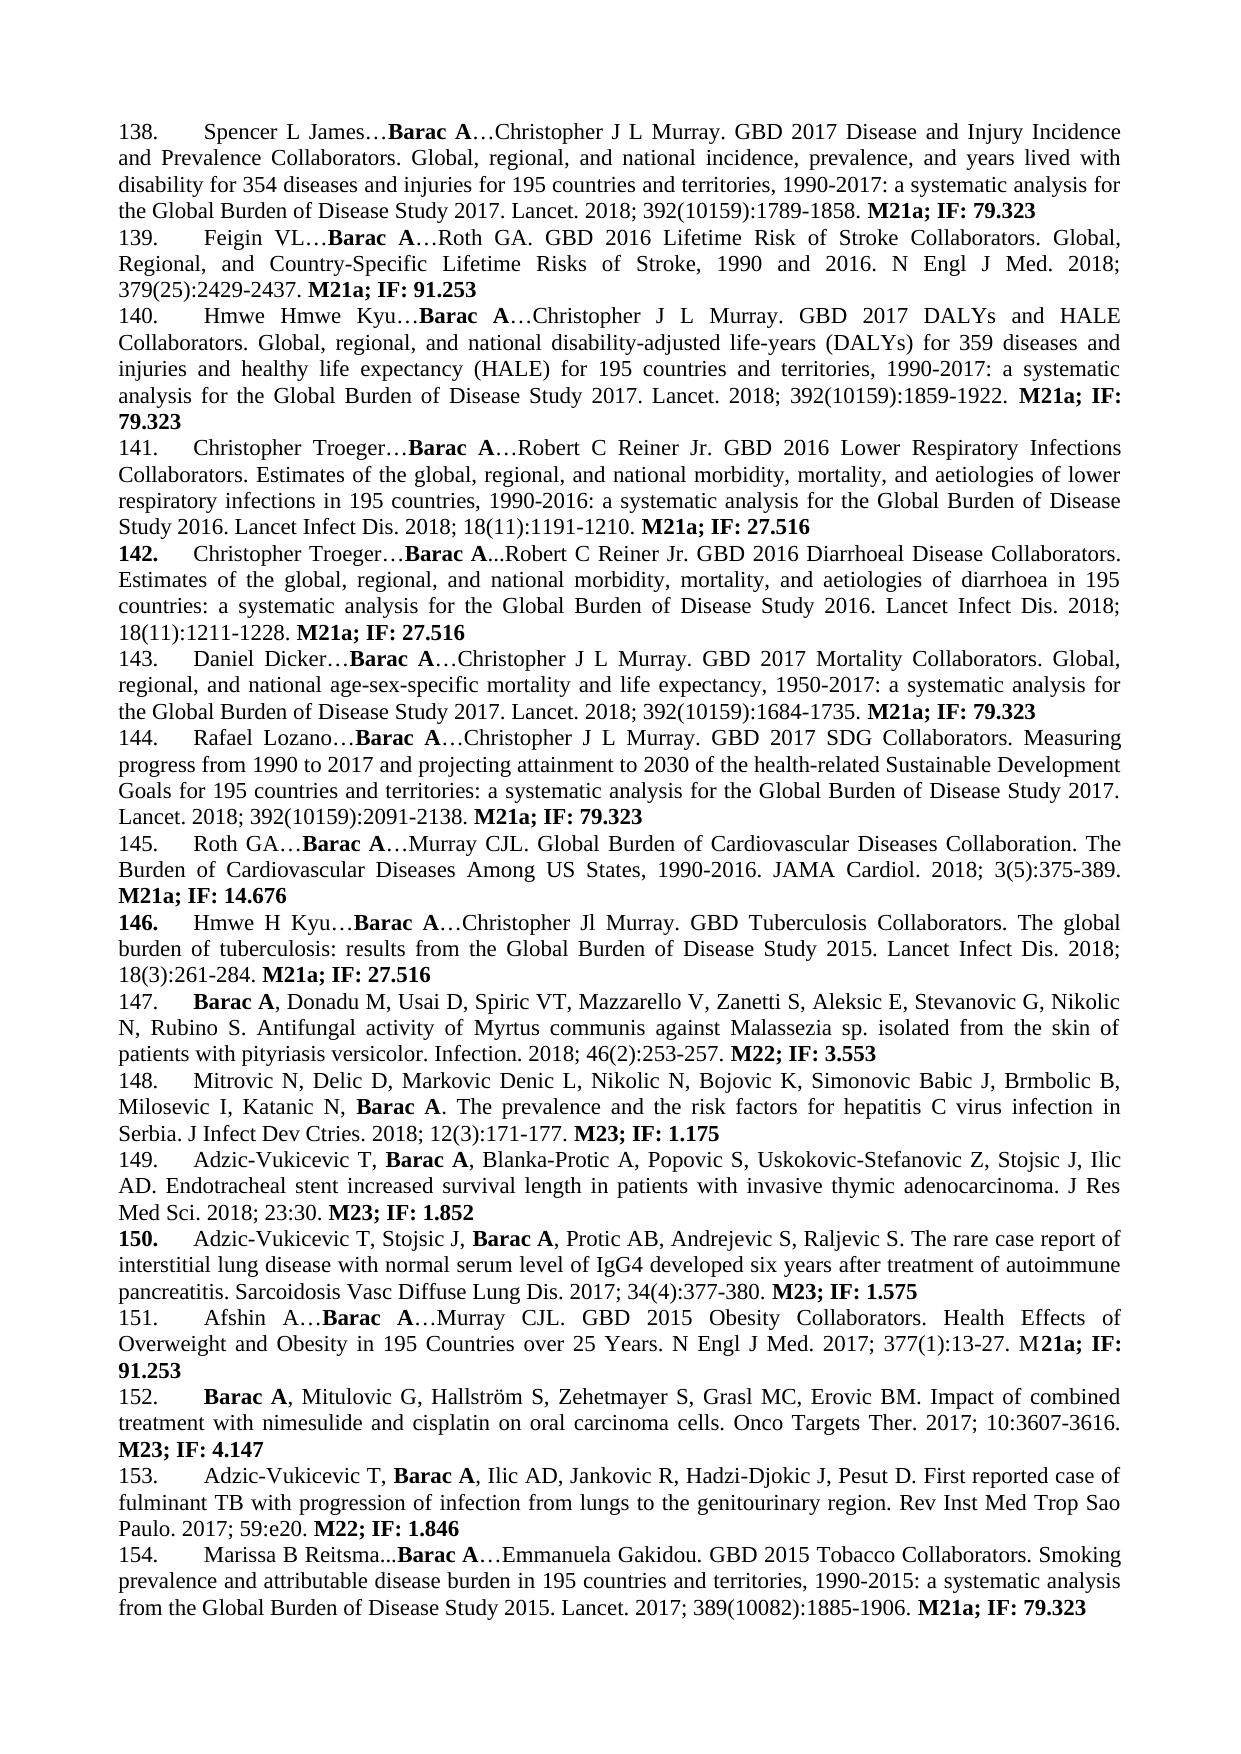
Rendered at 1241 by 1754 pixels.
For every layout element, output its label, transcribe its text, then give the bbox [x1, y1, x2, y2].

list Hmwe H Kyu…Barac A…Christopher Jl Murray. GBD Tuberculosis Collaborators. The global burden of tuberculosis: results from the Global Burden of Disease Study 2015. Lancet Infect Dis. 2018; 18(3):261-284. M21a; IF: 27.516 [118, 909, 1122, 988]
list Adzic-Vukicevic T, Barac A, Ilic AD, Jankovic R, Hadzi-Djokic J, Pesut D. First reported case of fulminant TB with progression of infection from lungs to the genitourinary region. Rev Inst Med Trop Sao Paulo. 2017; 59:e20. M22; IF: 1.846 [118, 1462, 1122, 1541]
list Feigin VL…Barac A…Roth GA. GBD 2016 Lifetime Risk of Stroke Collaborators. Global, Regional, and Country-Specific Lifetime Risks of Stroke, 1990 and 2016. N Engl J Med. 2018; 379(25):2429-2437. M21a; IF: 91.253 [118, 223, 1122, 303]
list Adzic-Vukicevic T, Stojsic J, Barac A, Protic AB, Andrejevic S, Raljevic S. The rare case report of interstitial lung disease with normal serum level of IgG4 developed six years after treatment of autoimmune pancreatitis. Sarcoidosis Vasc Diffuse Lung Dis. 2017; 34(4):377-380. M23; IF: 1.575 [118, 1225, 1122, 1304]
list Rafael Lozano…Barac A…Christopher J L Murray. GBD 2017 SDG Collaborators. Measuring progress from 1990 to 2017 and projecting attainment to 2030 of the health-related Sustainable Development Goals for 195 countries and territories: a systematic analysis for the Global Burden of Disease Study 2017. Lancet. 2018; 392(10159):2091-2138. M21a; IF: 79.323 [118, 724, 1122, 830]
list Barac A, Mitulovic G, Hallström S, Zehetmayer S, Grasl MC, Erovic BM. Impact of combined treatment with nimesulide and cisplatin on oral carcinoma cells. Onco Targets Ther. 2017; 10:3607-3616. M23; IF: 4.147 [118, 1383, 1122, 1462]
list Adzic-Vukicevic T, Barac A, Blanka-Protic A, Popovic S, Uskokovic-Stefanovic Z, Stojsic J, Ilic AD. Endotracheal stent increased survival length in patients with invasive thymic adenocarcinoma. J Res Med Sci. 2018; 23:30. M23; IF: 1.852 [118, 1146, 1122, 1225]
list Marissa B Reitsma...Barac A…Emmanuela Gakidou. GBD 2015 Tobacco Collaborators. Smoking prevalence and attributable disease burden in 195 countries and territories, 1990-2015: a systematic analysis from the Global Burden of Disease Study 2015. Lancet. 2017; 389(10082):1885-1906. M21a; IF: 79.323 [118, 1541, 1122, 1620]
list Christopher Troeger…Barac A…Robert C Reiner Jr. GBD 2016 Lower Respiratory Infections Collaborators. Estimates of the global, regional, and national morbidity, mortality, and aetiologies of lower respiratory infections in 195 countries, 1990-2016: a systematic analysis for the Global Burden of Disease Study 2016. Lancet Infect Dis. 2018; 18(11):1191-1210. M21a; IF: 27.516 [118, 434, 1122, 540]
list Hmwe Hmwe Kyu…Barac A…Christopher J L Murray. GBD 2017 DALYs and HALE Collaborators. Global, regional, and national disability-adjusted life-years (DALYs) for 359 diseases and injuries and healthy life expectancy (HALE) for 195 countries and territories, 1990-2017: a systematic analysis for the Global Burden of Disease Study 2017. Lancet. 2018; 392(10159):1859-1922. M21a; IF: 79.323 [118, 303, 1122, 434]
list Roth GA…Barac A…Murray CJL. Global Burden of Cardiovascular Diseases Collaboration. The Burden of Cardiovascular Diseases Among US States, 1990-2016. JAMA Cardiol. 2018; 3(5):375-389. M21a; IF: 14.676 [118, 830, 1122, 909]
list Mitrovic N, Delic D, Markovic Denic L, Nikolic N, Bojovic K, Simonovic Babic J, Brmbolic B, Milosevic I, Katanic N, Barac A. The prevalence and the risk factors for hepatitis C virus infection in Serbia. J Infect Dev Ctries. 2018; 12(3):171-177. M23; IF: 1.175 [118, 1067, 1122, 1146]
list Barac A, Donadu M, Usai D, Spiric VT, Mazzarello V, Zanetti S, Aleksic E, Stevanovic G, Nikolic N, Rubino S. Antifungal activity of Myrtus communis against Malassezia sp. isolated from the skin of patients with pityriasis versicolor. Infection. 2018; 46(2):253-257. M22; IF: 3.553 [118, 988, 1122, 1067]
list Christopher Troeger…Barac A...Robert C Reiner Jr. GBD 2016 Diarrhoeal Disease Collaborators. Estimates of the global, regional, and national morbidity, mortality, and aetiologies of diarrhoea in 195 countries: a systematic analysis for the Global Burden of Disease Study 2016. Lancet Infect Dis. 2018; 18(11):1211-1228. M21a; IF: 27.516 [118, 540, 1122, 645]
list Afshin A…Barac A…Murray CJL. GBD 2015 Obesity Collaborators. Health Effects of Overweight and Obesity in 195 Countries over 25 Years. N Engl J Med. 2017; 377(1):13-27. M21a; IF: 91.253 [118, 1304, 1122, 1383]
list Spencer L James…Barac A…Christopher J L Murray. GBD 2017 Disease and Injury Incidence and Prevalence Collaborators. Global, regional, and national incidence, prevalence, and years lived with disability for 354 diseases and injuries for 195 countries and territories, 1990-2017: a systematic analysis for the Global Burden of Disease Study 2017. Lancet. 2018; 392(10159):1789-1858. M21a; IF: 79.323 [118, 118, 1122, 223]
list Daniel Dicker…Barac A…Christopher J L Murray. GBD 2017 Mortality Collaborators. Global, regional, and national age-sex-specific mortality and life expectancy, 1950-2017: a systematic analysis for the Global Burden of Disease Study 2017. Lancet. 2018; 392(10159):1684-1735. M21a; IF: 79.323 [118, 645, 1122, 724]
